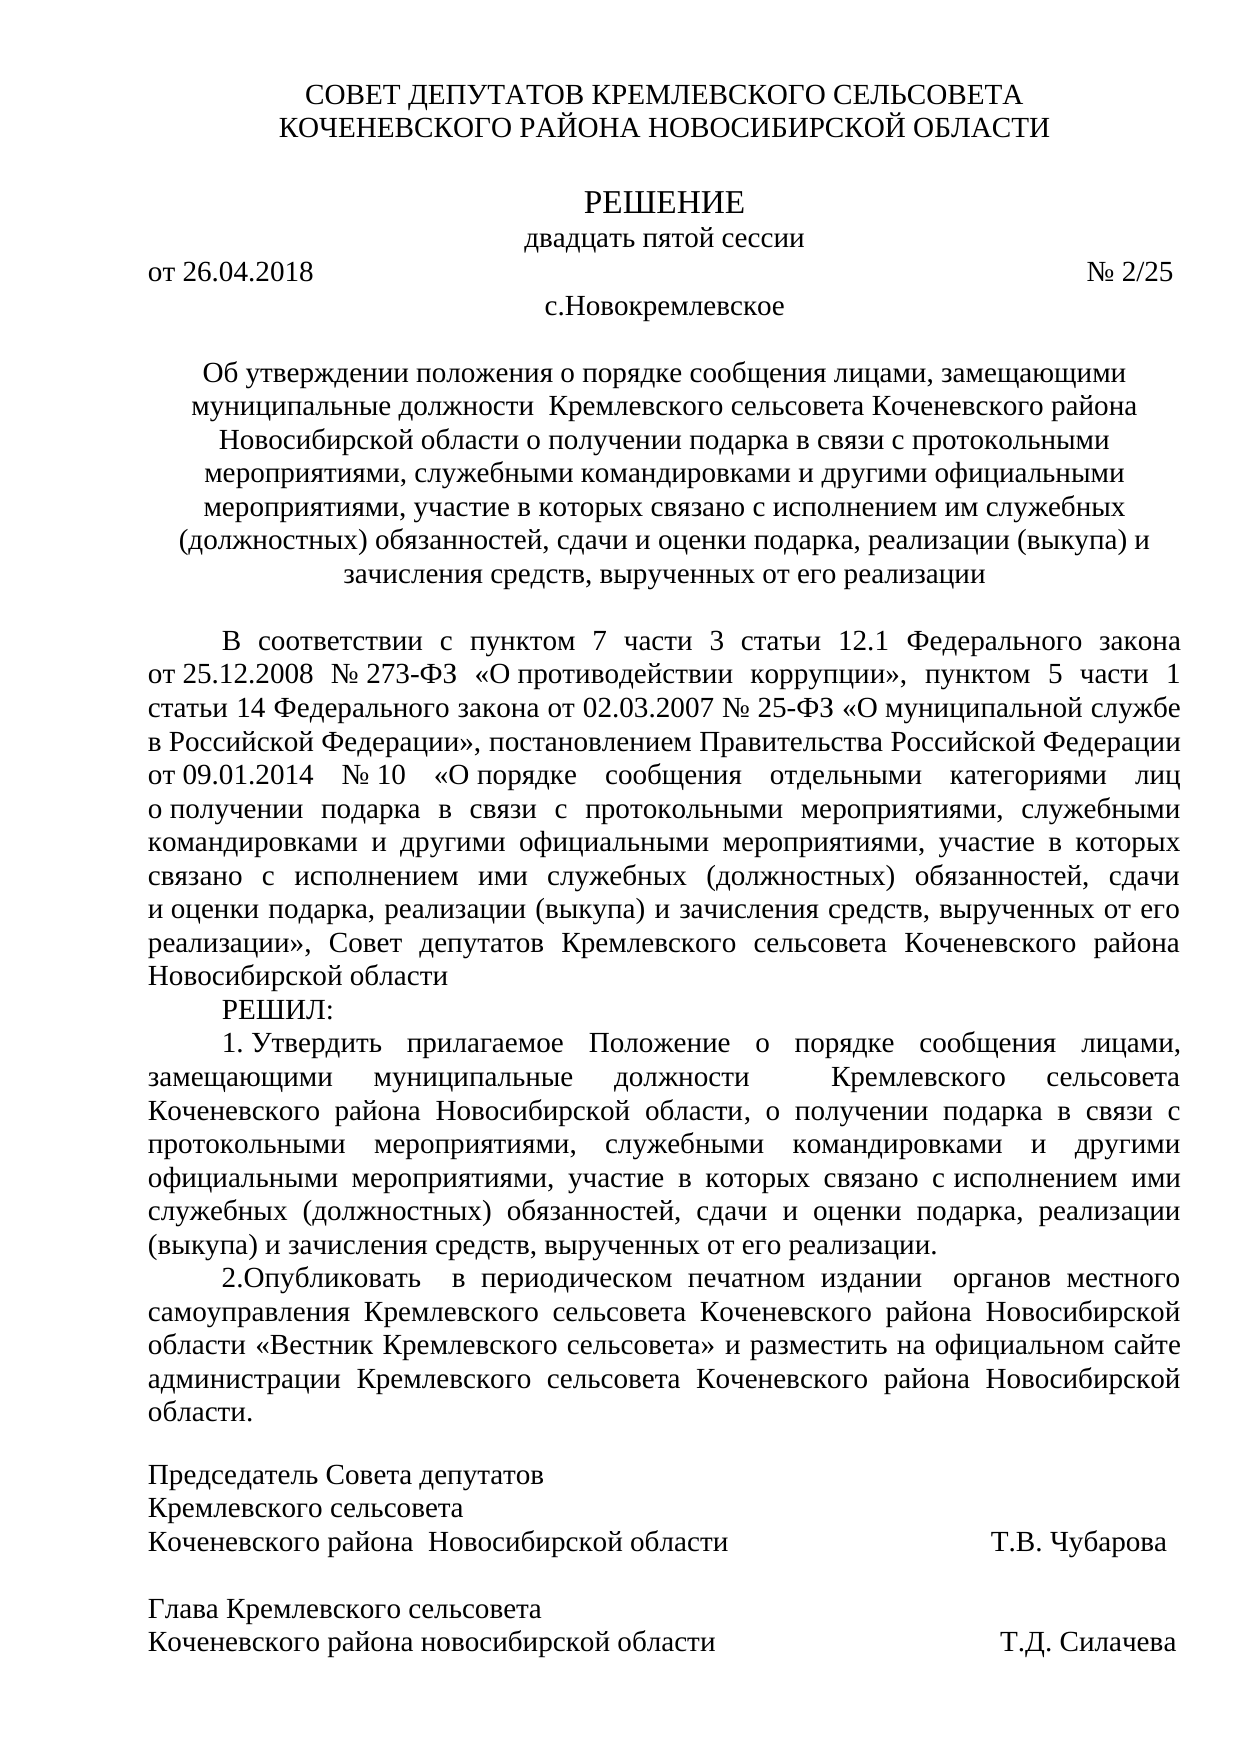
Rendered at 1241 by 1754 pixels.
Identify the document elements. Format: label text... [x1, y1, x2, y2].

text Об утверждении положения о порядке сообщения лицами, замещающими муниципальные должности Кремлевского сельсовета Коченевского района Новосибирской области о получении подарка в связи с протокольными мероприятиями, служебными командировками и другими официальными мероприятиями, участие в которых связано с исполнением им служебных (должностных) обязанностей, сдачи и оценки подарка, реализации (выкупа) и зачисления средств, вырученных от его реализации [148, 355, 1181, 589]
text Председатель Совета депутатов Кремлевского сельсовета Коченевского района Новосибирской области Т.В. Чубарова [148, 1428, 1181, 1557]
text 2.Опубликовать в периодическом печатном издании органов местного самоуправления Кремлевского сельсовета Коченевского района Новосибирской области «Вестник Кремлевского сельсовета» и разместить на официальном сайте администрации Кремлевского сельсовета Коченевского района Новосибирской области. [148, 1260, 1181, 1428]
text РЕШИЛ: [148, 992, 1181, 1026]
text с.Новокремлевское [148, 288, 1181, 321]
text от 26.04.2018 № 2/25 [148, 254, 1181, 288]
text СОВЕТ ДЕПУТАТОВ КРЕМЛЕВСКОГО СЕЛЬСОВЕТА [148, 77, 1181, 110]
text КОЧЕНЕВСКОГО РАЙОНА НОВОСИБИРСКОЙ ОБЛАСТИ [148, 110, 1181, 144]
text В соответствии с пунктом 7 части 3 статьи 12.1 Федерального закона от 25.12.2008 № 273-ФЗ «О противодействии коррупции», пунктом 5 части 1 статьи 14 Федерального закона от 02.03.2007 № 25-ФЗ «О муниципальной службе в Российской Федерации», постановлением Правительства Российской Федерации от 09.01.2014 № 10 «О порядке сообщения отдельными категориями лиц о получении подарка в связи с протокольными мероприятиями, служебными командировками и другими официальными мероприятиями, участие в которых связано с исполнением ими служебных (должностных) обязанностей, сдачи и оценки подарка, реализации (выкупа) и зачисления средств, вырученных от его реализации», Совет депутатов Кремлевского сельсовета Коченевского района Новосибирской области [148, 623, 1181, 992]
text 1. Утвердить прилагаемое Положение о порядке сообщения лицами, замещающими муниципальные должности Кремлевского сельсовета Коченевского района Новосибирской области, о получении подарка в связи с протокольными мероприятиями, служебными командировками и другими официальными мероприятиями, участие в которых связано с исполнением ими служебных (должностных) обязанностей, сдачи и оценки подарка, реализации (выкупа) и зачисления средств, вырученных от его реализации. [148, 1026, 1181, 1260]
text Глава Кремлевского сельсовета Коченевского района новосибирской области Т.Д. Силачева [148, 1591, 1181, 1658]
text двадцать пятой сессии [148, 221, 1181, 254]
text РЕШЕНИЕ [148, 182, 1181, 221]
